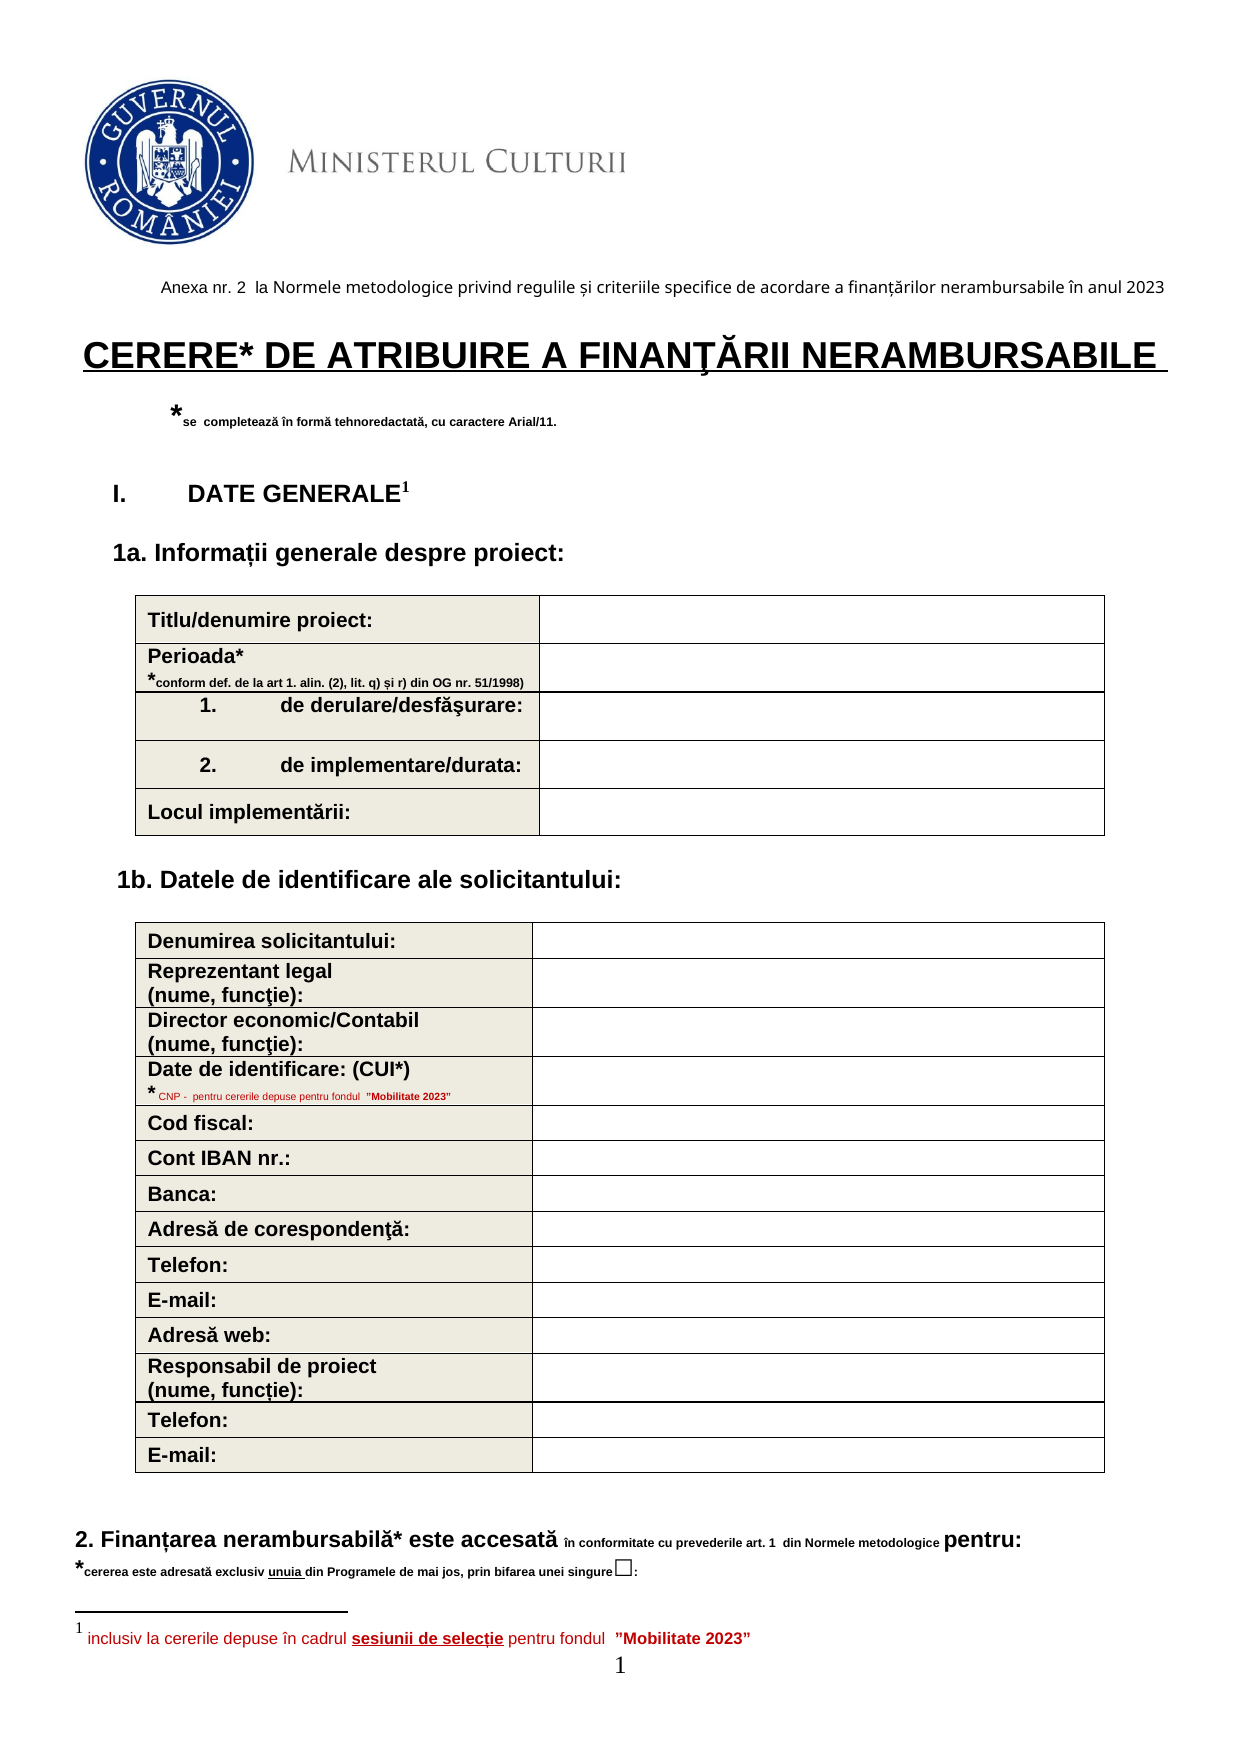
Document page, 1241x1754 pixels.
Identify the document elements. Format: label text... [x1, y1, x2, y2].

table_cell [533, 1176, 1104, 1211]
text *se completează în formă tehnoredactată, cu caractere Arial/11. [75, 397, 1165, 433]
table_cell [540, 789, 1104, 835]
picture [82, 77, 625, 246]
table_cell Perioada* *conform def. de la art 1. alin. (2), lit. q) și r) din OG nr. 51/1998) [136, 644, 539, 691]
table_cell Telefon: [136, 1247, 532, 1282]
table_cell 2. de implementare/durata: [136, 741, 539, 788]
table_cell Cod fiscal: [136, 1106, 532, 1140]
table_cell [533, 1283, 1104, 1317]
table_cell [533, 1141, 1104, 1175]
table_cell [533, 1403, 1104, 1437]
text 2. Finanțarea nerambursabilă* este accesată în conformitate cu prevederile art. 1 din Normele metodologice pentru: [75, 1526, 1165, 1552]
table_cell Director economic/Contabil (nume, funcţie): [136, 1008, 532, 1056]
table_cell E-mail: [136, 1438, 532, 1472]
table_cell [533, 1354, 1104, 1401]
table_header Titlu/denumire proiect: [136, 596, 539, 642]
table_cell [533, 1057, 1104, 1104]
table_cell [540, 644, 1104, 691]
table_cell Banca: [136, 1176, 532, 1211]
table_header Denumirea solicitantului: [136, 923, 532, 958]
table_cell Telefon: [136, 1403, 532, 1437]
table_cell [540, 741, 1104, 788]
text 1a. Informații generale despre proiect: [75, 538, 1165, 566]
text *cererea este adresată exclusiv unuia din Programele de mai jos, prin bifarea unei singure☐: [75, 1552, 1165, 1584]
table_cell Reprezentant legal (nume, funcţie): [136, 959, 532, 1007]
table_header [540, 596, 1104, 642]
table_cell [533, 1212, 1104, 1246]
table_cell Adresă de corespondenţă: [136, 1212, 532, 1246]
table_cell Cont IBAN nr.: [136, 1141, 532, 1175]
table_cell [533, 1438, 1104, 1472]
table_cell 1. de derulare/desfăşurare: [136, 693, 539, 740]
table_cell [533, 1106, 1104, 1140]
table_cell Responsabil de proiect (nume, funcție): [136, 1354, 532, 1401]
table_cell [533, 1008, 1104, 1056]
table_cell [533, 1318, 1104, 1352]
table_cell Locul implementării: [136, 789, 539, 835]
table_cell Adresă web: [136, 1318, 532, 1352]
table_header [533, 923, 1104, 958]
text 1b. Datele de identificare ale solicitantului: [75, 865, 1165, 893]
table_cell Date de identificare: (CUI*) * CNP - pentru cererile depuse pentru fondul ”Mobilitate 2023” [136, 1057, 532, 1104]
table_cell [533, 959, 1104, 1007]
table_cell E-mail: [136, 1283, 532, 1317]
table_cell [533, 1247, 1104, 1282]
table_cell [540, 693, 1104, 740]
text CERERE* DE ATRIBUIRE A FINANŢĂRII NERAMBURSABILE [75, 333, 1165, 376]
list DATE GENERALE [112, 477, 1165, 509]
